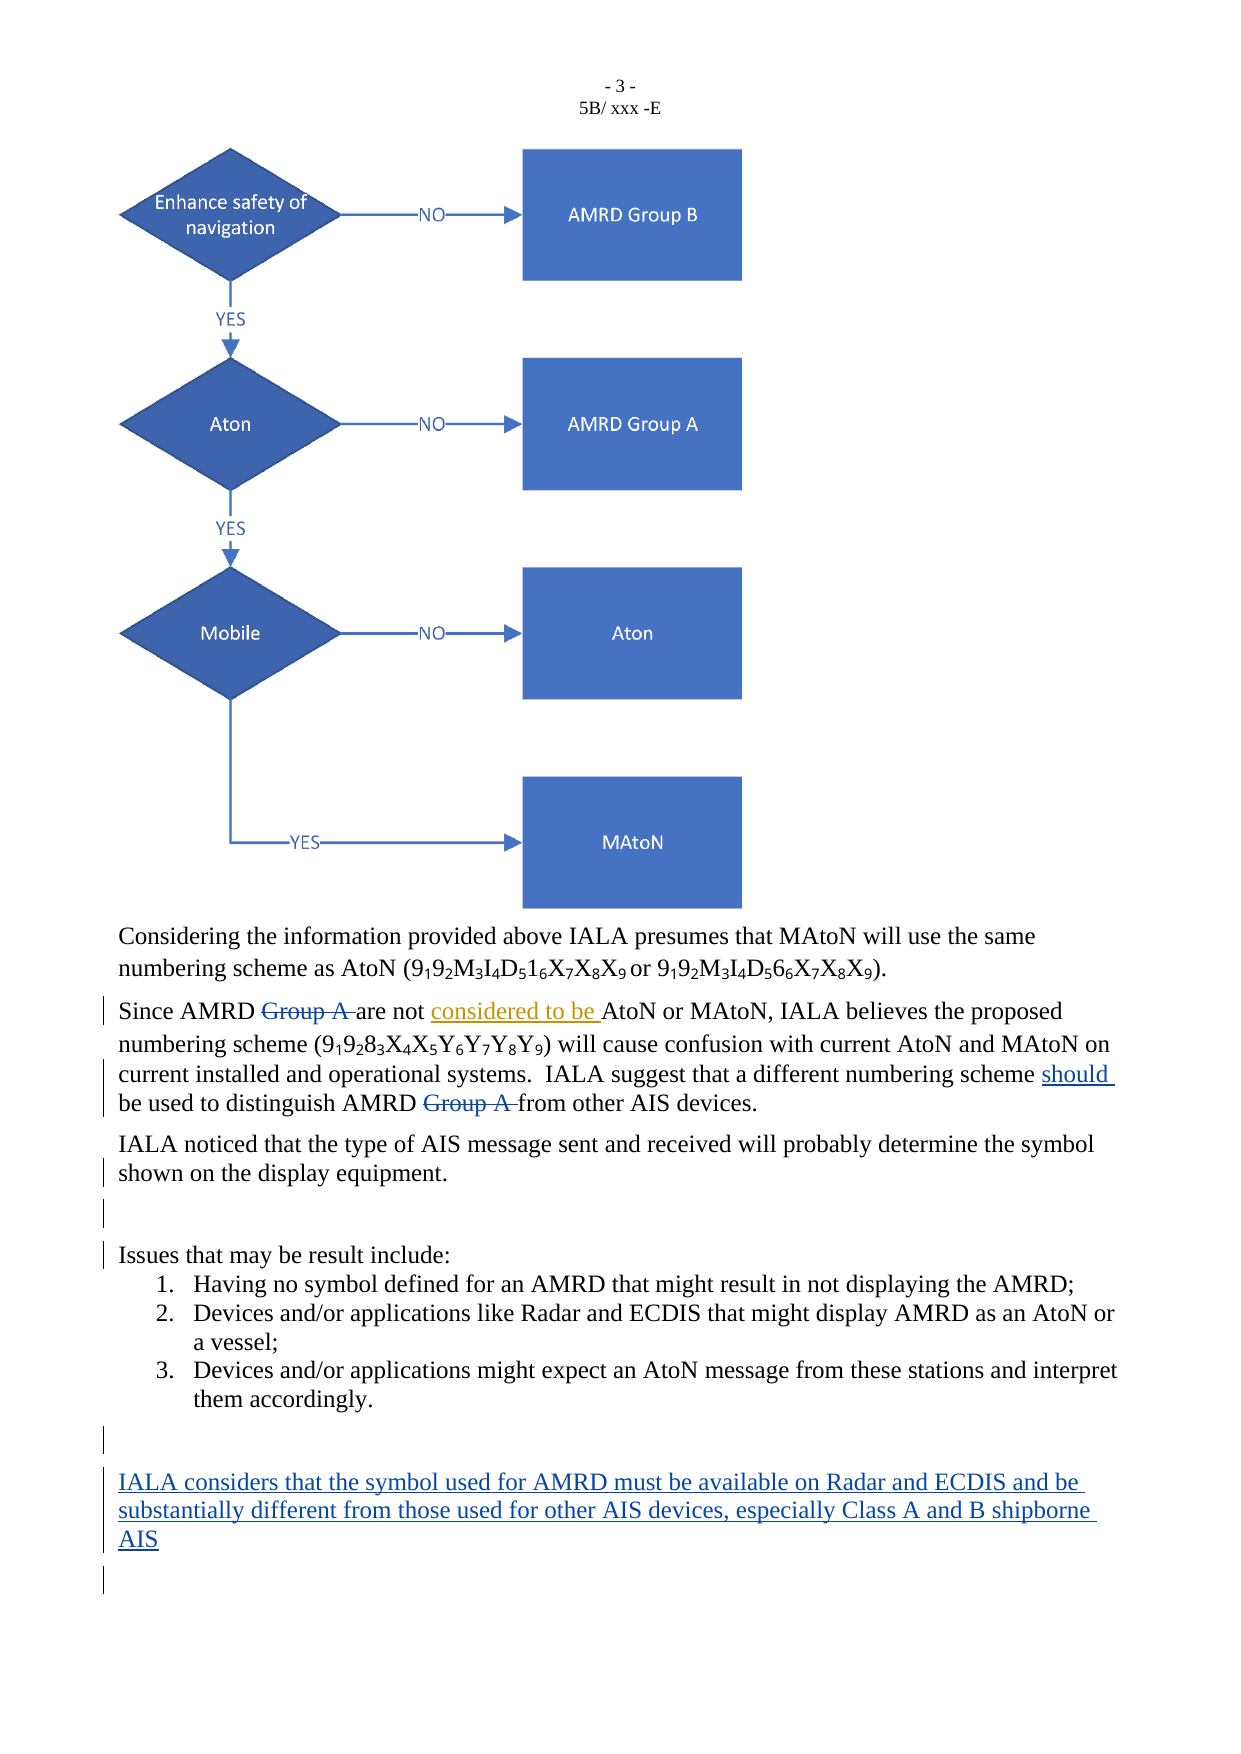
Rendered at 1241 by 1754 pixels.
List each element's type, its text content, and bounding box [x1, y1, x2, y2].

text IALA noticed that the type of AIS message sent and received will probably determine the symbol shown on the display equipment. [118, 1129, 1122, 1187]
picture [118, 147, 743, 909]
list Devices and/or applications might expect an AtoN message from these stations and interpret them accordingly. [156, 1356, 1122, 1413]
text Since AMRD are not AtoN or MAtoN, IALA believes the proposed numbering scheme (919283X4X5Y6Y7Y8Y9) will cause confusion with current AtoN and MAtoN on current installed and operational systems. IALA suggest that a different numbering scheme be used to distinguish AMRD from other AIS devices. [118, 996, 1122, 1117]
text Issues that may be result include: [118, 1241, 1122, 1269]
list Devices and/or applications like Radar and ECDIS that might display AMRD as an AtoN or a vessel; [156, 1298, 1122, 1356]
text Considering the information provided above IALA presumes that MAtoN will use the same numbering scheme as AtoN (9192M3I4D516X7X8X9 or 9192M3I4D566X7X8X9). [118, 921, 1122, 984]
list Having no symbol defined for an AMRD that might result in not displaying the AMRD; [156, 1269, 1122, 1298]
